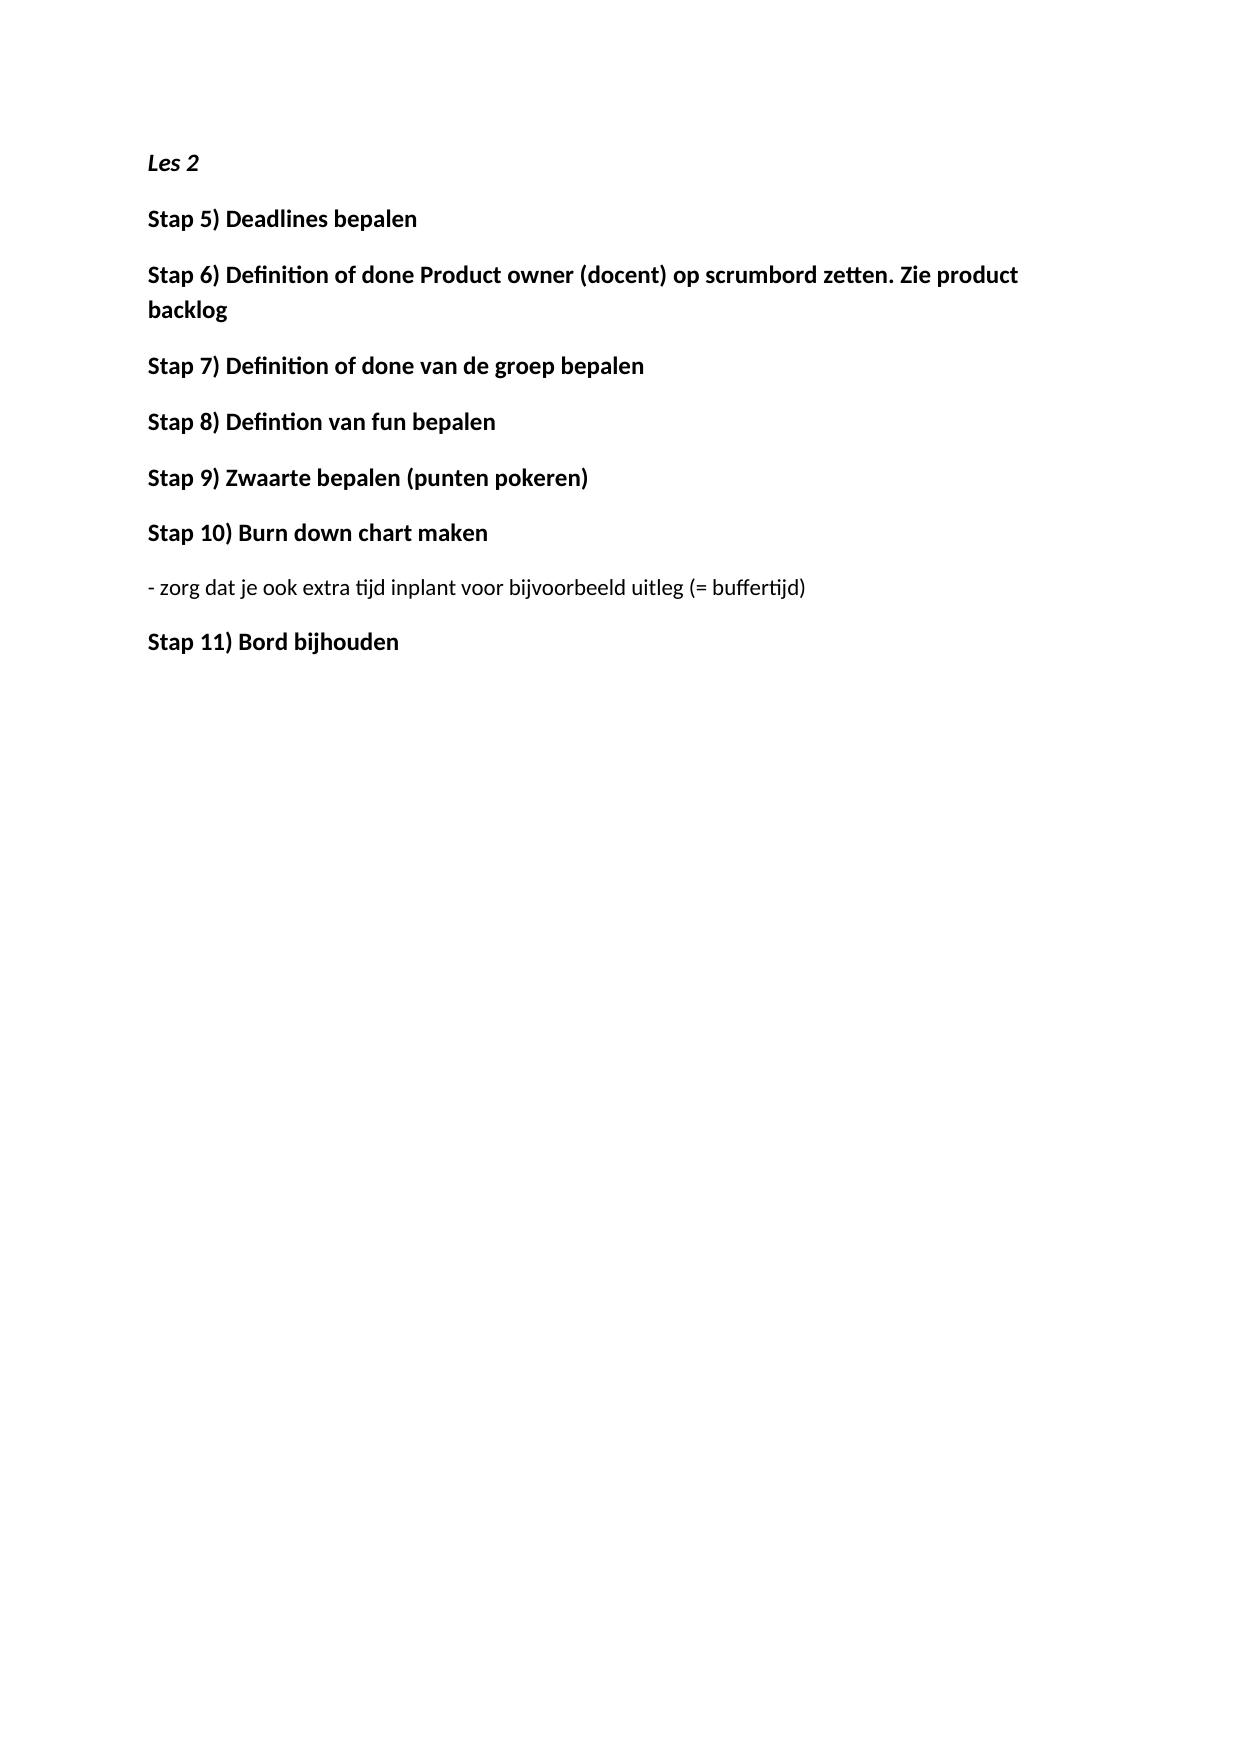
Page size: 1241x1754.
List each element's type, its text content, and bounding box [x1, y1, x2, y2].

text Stap 10) Burn down chart maken [148, 518, 1093, 548]
text Stap 11) Bord bijhouden [148, 626, 1093, 657]
text Stap 9) Zwaarte bepalen (punten pokeren) [148, 462, 1093, 492]
text Stap 7) Definition of done van de groep bepalen [148, 350, 1093, 381]
text Les 2 [148, 148, 1093, 178]
text Stap 5) Deadlines bepalen [148, 203, 1093, 234]
text - zorg dat je ook extra tijd inplant voor bijvoorbeeld uitleg (= buffertijd) [148, 573, 1093, 601]
text Stap 6) Definition of done Product owner (docent) op scrumbord zetten. Zie product backlog [148, 259, 1093, 325]
text Stap 8) Defintion van fun bepalen [148, 406, 1093, 436]
